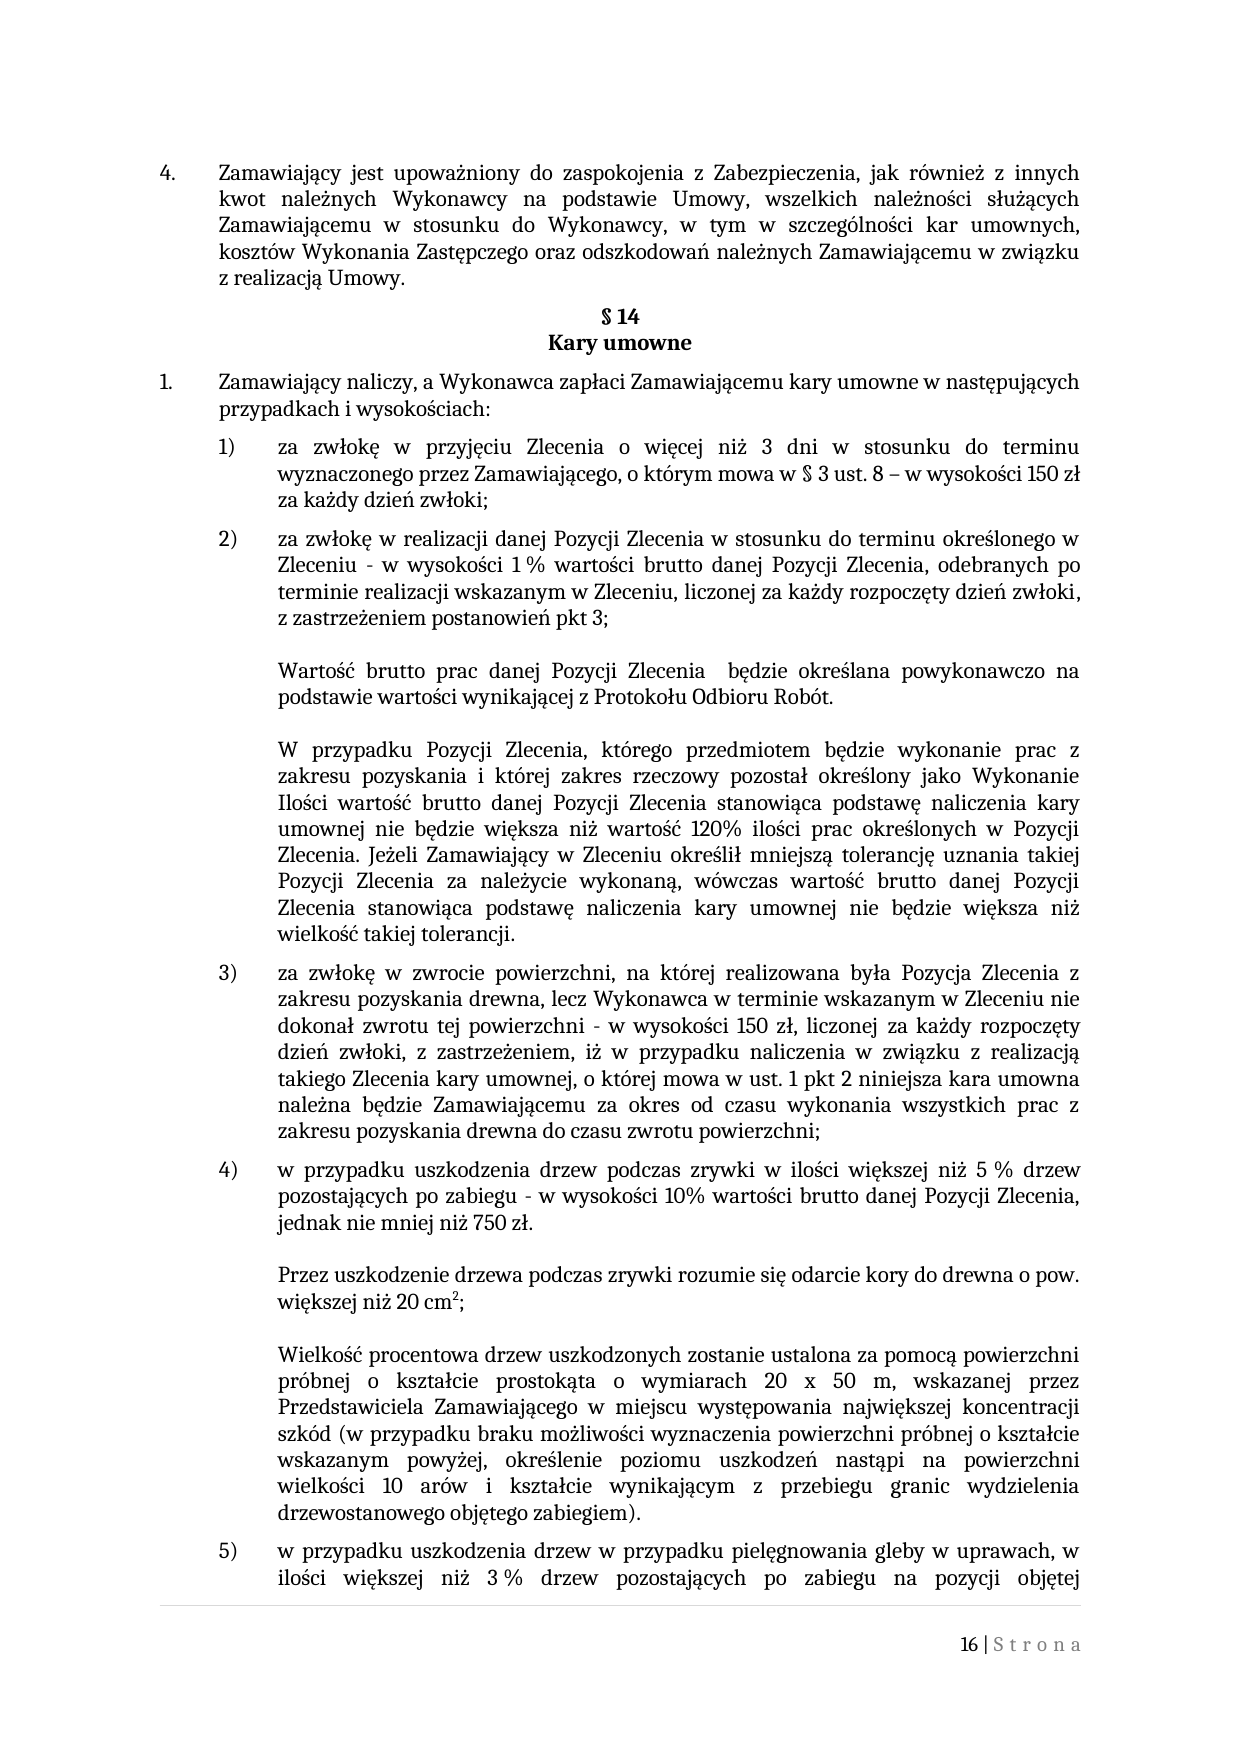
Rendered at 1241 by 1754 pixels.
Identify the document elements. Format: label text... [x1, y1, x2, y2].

text § 14 Kary umowne [159, 304, 1081, 356]
list w przypadku uszkodzenia drzew podczas zrywki w ilości większej niż 5 % drzew pozostających po zabiegu - w wysokości 10% wartości brutto danej Pozycji Zlecenia, jednak nie mniej niż 750 zł. Przez uszkodzenie drzewa podczas zrywki rozumie się odarcie kory do drewna o pow. większej niż 20 cm2; Wielkość procentowa drzew uszkodzonych zostanie ustalona za pomocą powierzchni próbnej o kształcie prostokąta o wymiarach 20 x 50 m, wskazanej przez Przedstawiciela Zamawiającego w miejscu występowania największej koncentracji szkód (w przypadku braku możliwości wyznaczenia powierzchni próbnej o kształcie wskazanym powyżej, określenie poziomu uszkodzeń nastąpi na powierzchni wielkości 10 arów i kształcie wynikającym z przebiegu granic wydzielenia drzewostanowego objętego zabiegiem). [218, 1157, 1081, 1526]
list za zwłokę w realizacji danej Pozycji Zlecenia w stosunku do terminu określonego w Zleceniu - w wysokości 1 % wartości brutto danej Pozycji Zlecenia, odebranych po terminie realizacji wskazanym w Zleceniu, liczonej za każdy rozpoczęty dzień zwłoki, z zastrzeżeniem postanowień pkt 3; Wartość brutto prac danej Pozycji Zlecenia będzie określana powykonawczo na podstawie wartości wynikającej z Protokołu Odbioru Robót. W przypadku Pozycji Zlecenia, którego przedmiotem będzie wykonanie prac z zakresu pozyskania i której zakres rzeczowy pozostał określony jako Wykonanie Ilości wartość brutto danej Pozycji Zlecenia stanowiąca podstawę naliczenia kary umownej nie będzie większa niż wartość 120% ilości prac określonych w Pozycji Zlecenia. Jeżeli Zamawiający w Zleceniu określił mniejszą tolerancję uznania takiej Pozycji Zlecenia za należycie wykonaną, wówczas wartość brutto danej Pozycji Zlecenia stanowiąca podstawę naliczenia kary umownej nie będzie większa niż wielkość takiej tolerancji. [218, 526, 1081, 947]
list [218, 1538, 1081, 1591]
list Zamawiający jest upoważniony do zaspokojenia z Zabezpieczenia, jak również z innych kwot należnych Wykonawcy na podstawie Umowy, wszelkich należności służących Zamawiającemu w stosunku do Wykonawcy, w tym w szczególności kar umownych, kosztów Wykonania Zastępczego oraz odszkodowań należnych Zamawiającemu w związku z realizacją Umowy. [159, 159, 1081, 291]
list za zwłokę w zwrocie powierzchni, na której realizowana była Pozycja Zlecenia z zakresu pozyskania drewna, lecz Wykonawca w terminie wskazanym w Zleceniu nie dokonał zwrotu tej powierzchni - w wysokości 150 zł, liczonej za każdy rozpoczęty dzień zwłoki, z zastrzeżeniem, iż w przypadku naliczenia w związku z realizacją takiego Zlecenia kary umownej, o której mowa w ust. 1 pkt 2 niniejsza kara umowna należna będzie Zamawiającemu za okres od czasu wykonania wszystkich prac z zakresu pozyskania drewna do czasu zwrotu powierzchni; [218, 960, 1081, 1144]
list za zwłokę w przyjęciu Zlecenia o więcej niż 3 dni w stosunku do terminu wyznaczonego przez Zamawiającego, o którym mowa w § 3 ust. 8 – w wysokości 150 zł za każdy dzień zwłoki; [218, 434, 1081, 513]
list Zamawiający naliczy, a Wykonawca zapłaci Zamawiającemu kary umowne w następujących przypadkach i wysokościach: [159, 369, 1081, 422]
